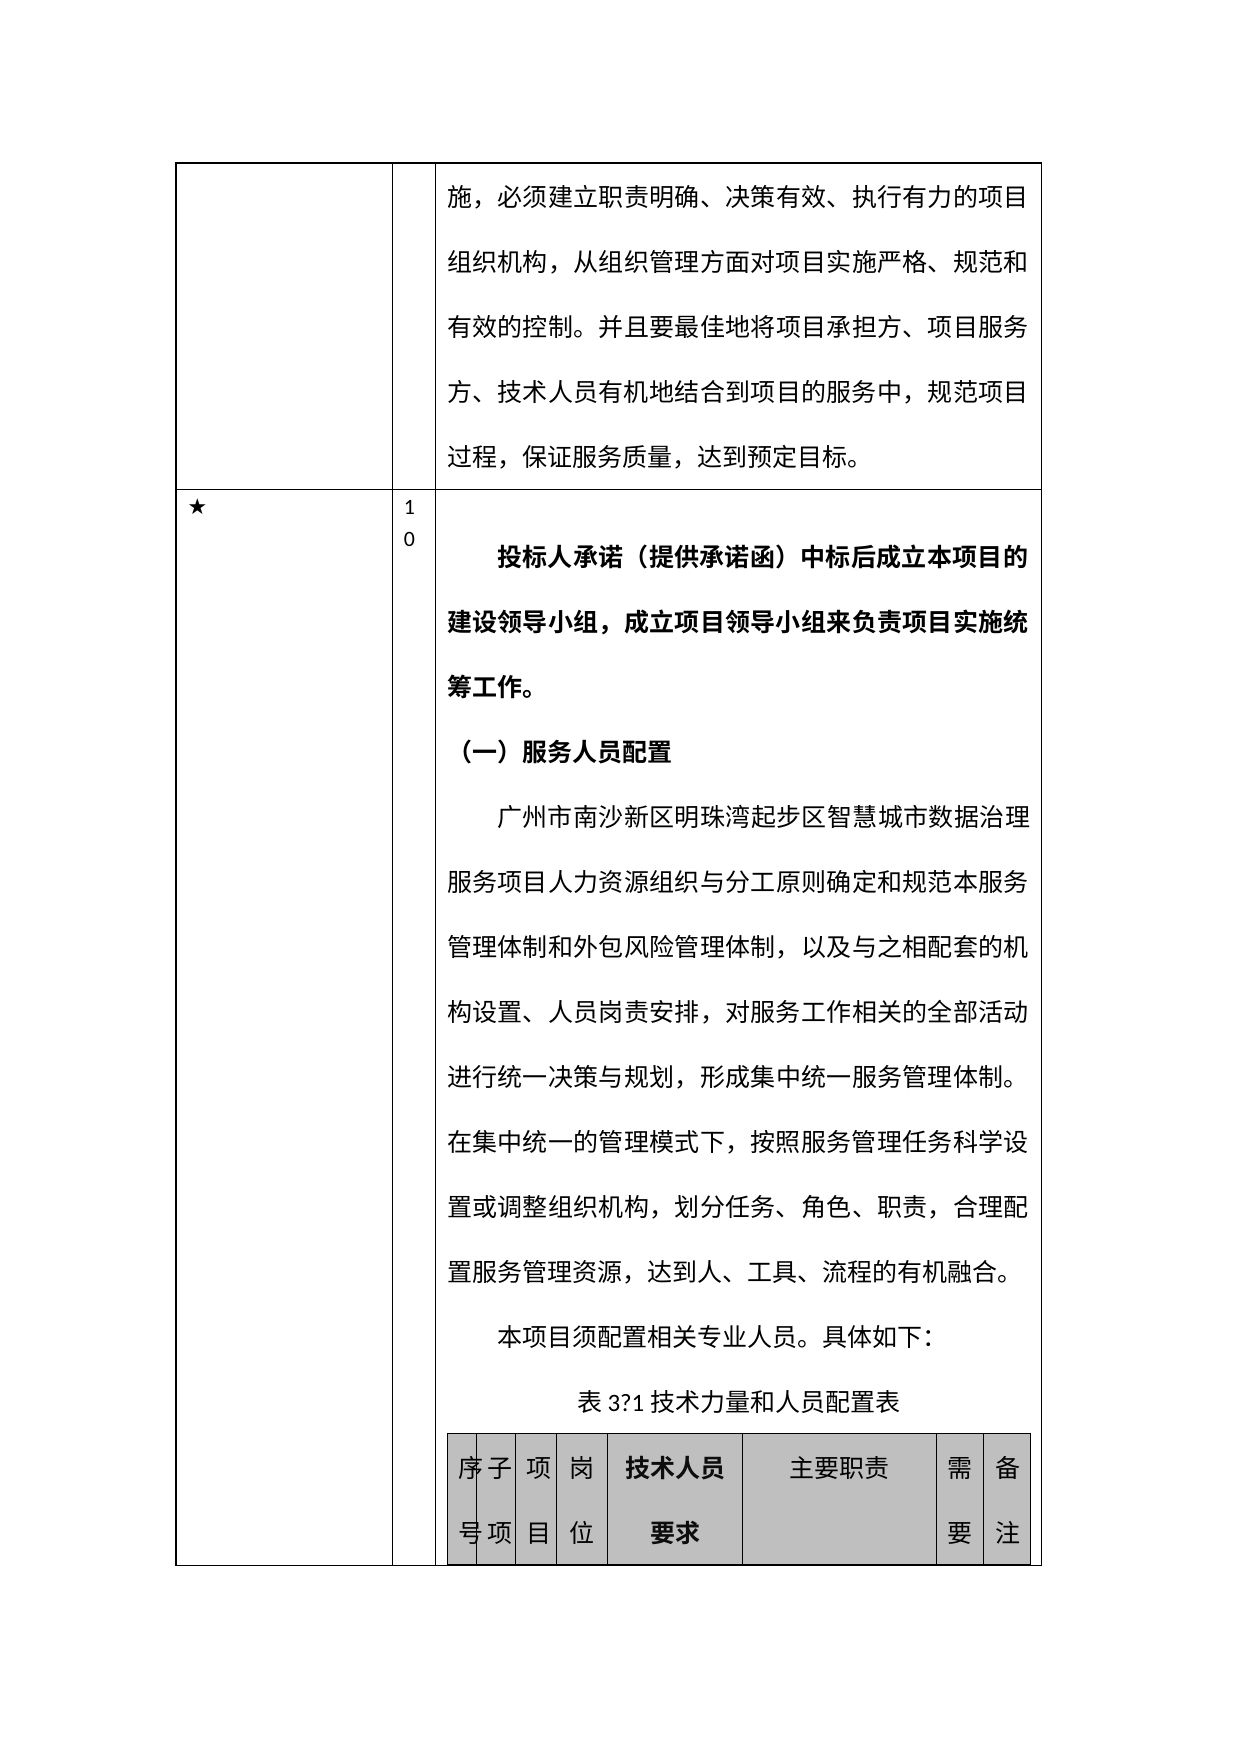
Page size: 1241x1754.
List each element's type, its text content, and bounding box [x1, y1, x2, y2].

table_cell 9 [393, 164, 435, 488]
table_cell 10 [393, 490, 435, 1565]
table_cell [177, 164, 392, 488]
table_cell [436, 164, 1041, 488]
table_cell ★ [177, 490, 392, 1565]
